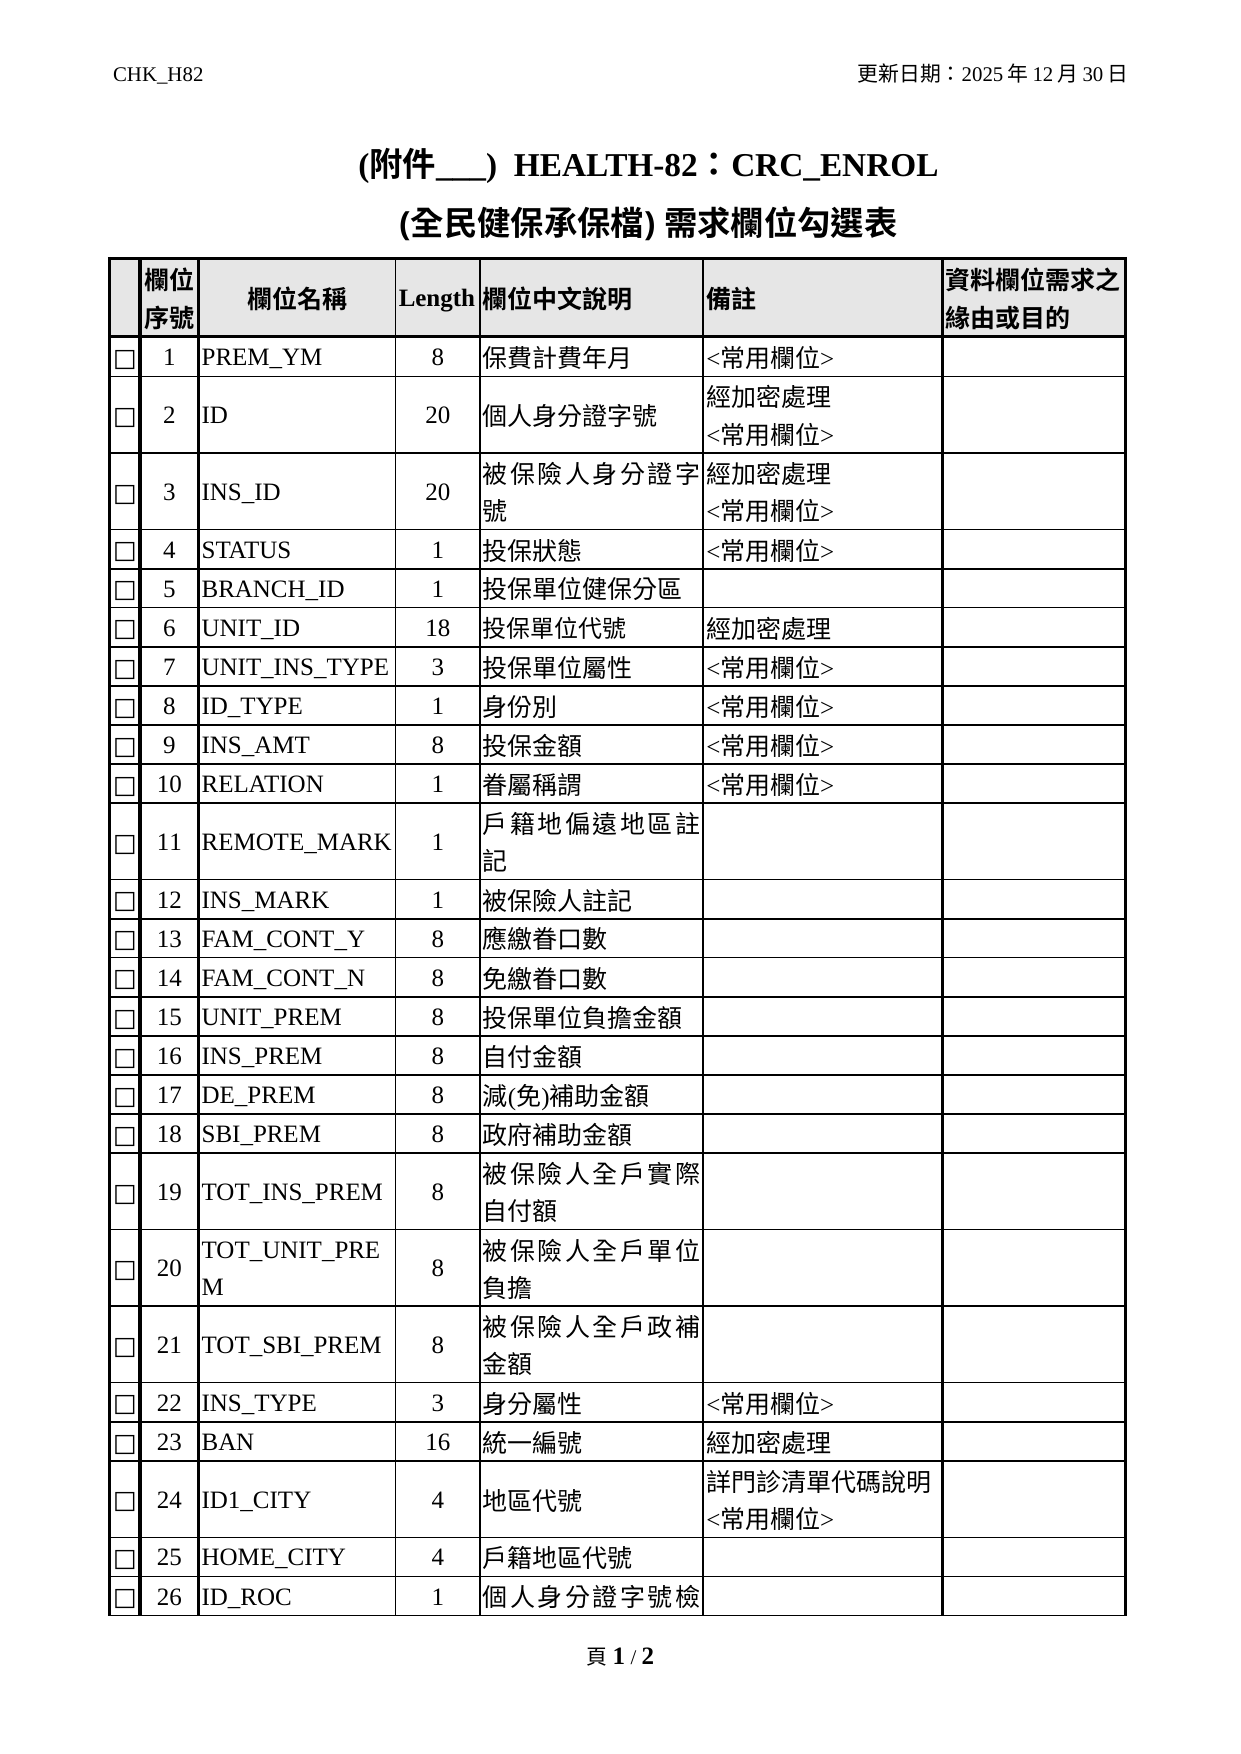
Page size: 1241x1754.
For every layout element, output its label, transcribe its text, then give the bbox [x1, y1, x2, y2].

table_cell 26 [142, 1577, 197, 1615]
table_cell [944, 648, 1124, 685]
table_cell 4 [396, 1538, 479, 1576]
table_cell 10 [142, 765, 197, 802]
table_cell 地區代號 [481, 1462, 702, 1537]
table_cell [704, 920, 941, 957]
table_cell 11 [142, 804, 197, 879]
table_cell 20 [396, 377, 479, 452]
table_cell TOT_INS_PREM [200, 1154, 395, 1229]
table_cell 21 [142, 1307, 197, 1382]
table_cell RELATION [200, 765, 395, 802]
table_cell ID_TYPE [200, 687, 395, 724]
table_cell INS_AMT [200, 726, 395, 763]
table_cell 經加密處理 [704, 1423, 941, 1460]
table_cell □ [111, 1577, 138, 1615]
table_cell 13 [142, 920, 197, 957]
table_cell □ [111, 1230, 138, 1305]
table_cell 9 [142, 726, 197, 763]
table_cell [704, 804, 941, 879]
table_cell [704, 1154, 941, 1229]
table_cell <常用欄位> [704, 726, 941, 763]
table_cell □ [111, 687, 138, 724]
table_cell 經加密處理 [704, 608, 941, 646]
table_cell <常用欄位> [704, 687, 941, 724]
table_header Length [396, 260, 479, 335]
table_cell [944, 377, 1124, 452]
table_cell <常用欄位> [704, 1383, 941, 1421]
table_cell □ [111, 1307, 138, 1382]
table_cell 12 [142, 880, 197, 918]
table_cell [944, 1577, 1124, 1615]
table_cell [944, 920, 1124, 957]
table_cell 統一編號 [481, 1423, 702, 1460]
table_cell [944, 726, 1124, 763]
table_cell 18 [396, 608, 479, 646]
table_cell 被保險人全戶實際自付額 [481, 1154, 702, 1229]
table_cell 身分屬性 [481, 1383, 702, 1421]
table_cell [944, 804, 1124, 879]
text (附件___) HEALTH-82：CRC_ENROL [168, 138, 1128, 186]
table_cell 投保單位屬性 [481, 648, 702, 685]
table_cell 25 [142, 1538, 197, 1576]
table_cell [704, 880, 941, 918]
table_header 欄位 序號 [142, 260, 197, 335]
table_cell 自付金額 [481, 1037, 702, 1074]
table_cell ID_ROC [200, 1577, 395, 1615]
table_header 備註 [704, 260, 941, 335]
table_cell UNIT_PREM [200, 998, 395, 1035]
table_cell INS_TYPE [200, 1383, 395, 1421]
table_cell <常用欄位> [704, 765, 941, 802]
table_cell 22 [142, 1383, 197, 1421]
table_cell SBI_PREM [200, 1115, 395, 1152]
table_cell [944, 998, 1124, 1035]
table_cell BAN [200, 1423, 395, 1460]
table_cell □ [111, 648, 138, 685]
table_cell 8 [396, 1115, 479, 1152]
table_cell <常用欄位> [704, 338, 941, 376]
table_cell 18 [142, 1115, 197, 1152]
table_cell [704, 998, 941, 1035]
table_cell 應繳眷口數 [481, 920, 702, 957]
table_cell 5 [142, 570, 197, 607]
table_cell [704, 1307, 941, 1382]
table_cell 8 [396, 998, 479, 1035]
table_cell [944, 1076, 1124, 1113]
table_cell 8 [396, 338, 479, 376]
table_cell 7 [142, 648, 197, 685]
table_cell 19 [142, 1154, 197, 1229]
table_cell 15 [142, 998, 197, 1035]
table_cell 14 [142, 958, 197, 996]
table_cell 6 [142, 608, 197, 646]
table_cell [944, 1230, 1124, 1305]
table_cell 1 [396, 765, 479, 802]
table_cell □ [111, 998, 138, 1035]
table_cell 2 [142, 377, 197, 452]
table_cell [944, 454, 1124, 529]
table_cell HOME_CITY [200, 1538, 395, 1576]
table_cell □ [111, 1462, 138, 1537]
table_cell 20 [396, 454, 479, 529]
table_cell 8 [396, 958, 479, 996]
table_cell □ [111, 1383, 138, 1421]
text (全民健保承保檔) 需求欄位勾選表 [168, 197, 1128, 246]
table_cell ID1_CITY [200, 1462, 395, 1537]
table_cell □ [111, 1538, 138, 1576]
table_cell 被保險人註記 [481, 880, 702, 918]
table_cell TOT_UNIT_PREM [200, 1230, 395, 1305]
table_cell [944, 1037, 1124, 1074]
table_header 欄位中文說明 [481, 260, 702, 335]
table_cell 免繳眷口數 [481, 958, 702, 996]
table_cell 個人身分證字號檢誤 [481, 1577, 702, 1615]
table_cell [704, 958, 941, 996]
table_cell 戶籍地區代號 [481, 1538, 702, 1576]
table_cell 8 [396, 726, 479, 763]
table_cell 身份別 [481, 687, 702, 724]
table_cell 24 [142, 1462, 197, 1537]
table_cell [704, 1577, 941, 1615]
table_cell 詳門診清單代碼說明 <常用欄位> [704, 1462, 941, 1537]
table_cell 3 [396, 648, 479, 685]
table_cell □ [111, 338, 138, 376]
table_cell <常用欄位> [704, 530, 941, 568]
table_cell [944, 1462, 1124, 1537]
table_cell □ [111, 726, 138, 763]
table_cell 1 [396, 570, 479, 607]
table_cell <常用欄位> [704, 648, 941, 685]
table_cell FAM_CONT_N [200, 958, 395, 996]
table_cell □ [111, 920, 138, 957]
table_cell 保費計費年月 [481, 338, 702, 376]
table_cell 投保狀態 [481, 530, 702, 568]
table_cell 17 [142, 1076, 197, 1113]
table_cell □ [111, 377, 138, 452]
table_cell 16 [142, 1037, 197, 1074]
table_cell TOT_SBI_PREM [200, 1307, 395, 1382]
table_cell [944, 1154, 1124, 1229]
table_cell [944, 958, 1124, 996]
table_cell FAM_CONT_Y [200, 920, 395, 957]
table_cell UNIT_INS_TYPE [200, 648, 395, 685]
table_cell 20 [142, 1230, 197, 1305]
table_cell □ [111, 804, 138, 879]
table_cell 投保金額 [481, 726, 702, 763]
table_cell [944, 1307, 1124, 1382]
table_cell □ [111, 1423, 138, 1460]
table_header 資料欄位需求之緣由或目的 [944, 260, 1124, 335]
table_cell 被保險人全戶單位負擔 [481, 1230, 702, 1305]
table_cell STATUS [200, 530, 395, 568]
table_cell 8 [396, 1230, 479, 1305]
table_cell [944, 338, 1124, 376]
table_cell 投保單位健保分區 [481, 570, 702, 607]
table_cell [944, 530, 1124, 568]
table_header [111, 260, 138, 335]
table_cell 8 [396, 1154, 479, 1229]
table_cell 1 [396, 804, 479, 879]
table_cell 8 [396, 1037, 479, 1074]
table_cell 1 [396, 880, 479, 918]
table_cell DE_PREM [200, 1076, 395, 1113]
table_cell □ [111, 765, 138, 802]
table_header 欄位名稱 [200, 260, 395, 335]
table_cell 8 [396, 1076, 479, 1113]
table_cell 1 [396, 530, 479, 568]
table_cell INS_PREM [200, 1037, 395, 1074]
table_cell 8 [396, 920, 479, 957]
table_cell [944, 1538, 1124, 1576]
table_cell UNIT_ID [200, 608, 395, 646]
table_cell 23 [142, 1423, 197, 1460]
table_cell 經加密處理 <常用欄位> [704, 454, 941, 529]
table_cell □ [111, 608, 138, 646]
table_cell 政府補助金額 [481, 1115, 702, 1152]
table_cell 3 [396, 1383, 479, 1421]
table_cell 8 [142, 687, 197, 724]
table_cell □ [111, 530, 138, 568]
table_cell ID [200, 377, 395, 452]
table_cell 1 [396, 1577, 479, 1615]
table_cell INS_ID [200, 454, 395, 529]
table_cell 16 [396, 1423, 479, 1460]
table_cell 投保單位負擔金額 [481, 998, 702, 1035]
table_cell 經加密處理 <常用欄位> [704, 377, 941, 452]
table_cell [704, 1037, 941, 1074]
table_cell 戶籍地偏遠地區註記 [481, 804, 702, 879]
table_cell [704, 1115, 941, 1152]
table_cell 被保險人身分證字號 [481, 454, 702, 529]
table_cell 1 [142, 338, 197, 376]
table_cell □ [111, 454, 138, 529]
table_cell [944, 765, 1124, 802]
table_cell [944, 570, 1124, 607]
table_cell [944, 1423, 1124, 1460]
table_cell 1 [396, 687, 479, 724]
table_cell 投保單位代號 [481, 608, 702, 646]
table_cell 4 [396, 1462, 479, 1537]
table_cell □ [111, 1076, 138, 1113]
table_cell [704, 570, 941, 607]
table_cell 被保險人全戶政補金額 [481, 1307, 702, 1382]
table_cell [944, 687, 1124, 724]
table_cell □ [111, 958, 138, 996]
table_cell □ [111, 570, 138, 607]
table_cell 個人身分證字號 [481, 377, 702, 452]
table_cell □ [111, 1037, 138, 1074]
table_cell □ [111, 1154, 138, 1229]
table_cell PREM_YM [200, 338, 395, 376]
table_cell [944, 880, 1124, 918]
table_cell 3 [142, 454, 197, 529]
table_cell [704, 1538, 941, 1576]
table_cell INS_MARK [200, 880, 395, 918]
table_cell [944, 608, 1124, 646]
table_cell [704, 1076, 941, 1113]
table_cell BRANCH_ID [200, 570, 395, 607]
table_cell 減(免)補助金額 [481, 1076, 702, 1113]
table_cell [944, 1115, 1124, 1152]
table_cell 4 [142, 530, 197, 568]
table_cell [944, 1383, 1124, 1421]
table_cell 8 [396, 1307, 479, 1382]
table_cell [704, 1230, 941, 1305]
table_cell □ [111, 880, 138, 918]
table_cell □ [111, 1115, 138, 1152]
table_cell 眷屬稱謂 [481, 765, 702, 802]
table_cell REMOTE_MARK [200, 804, 395, 879]
